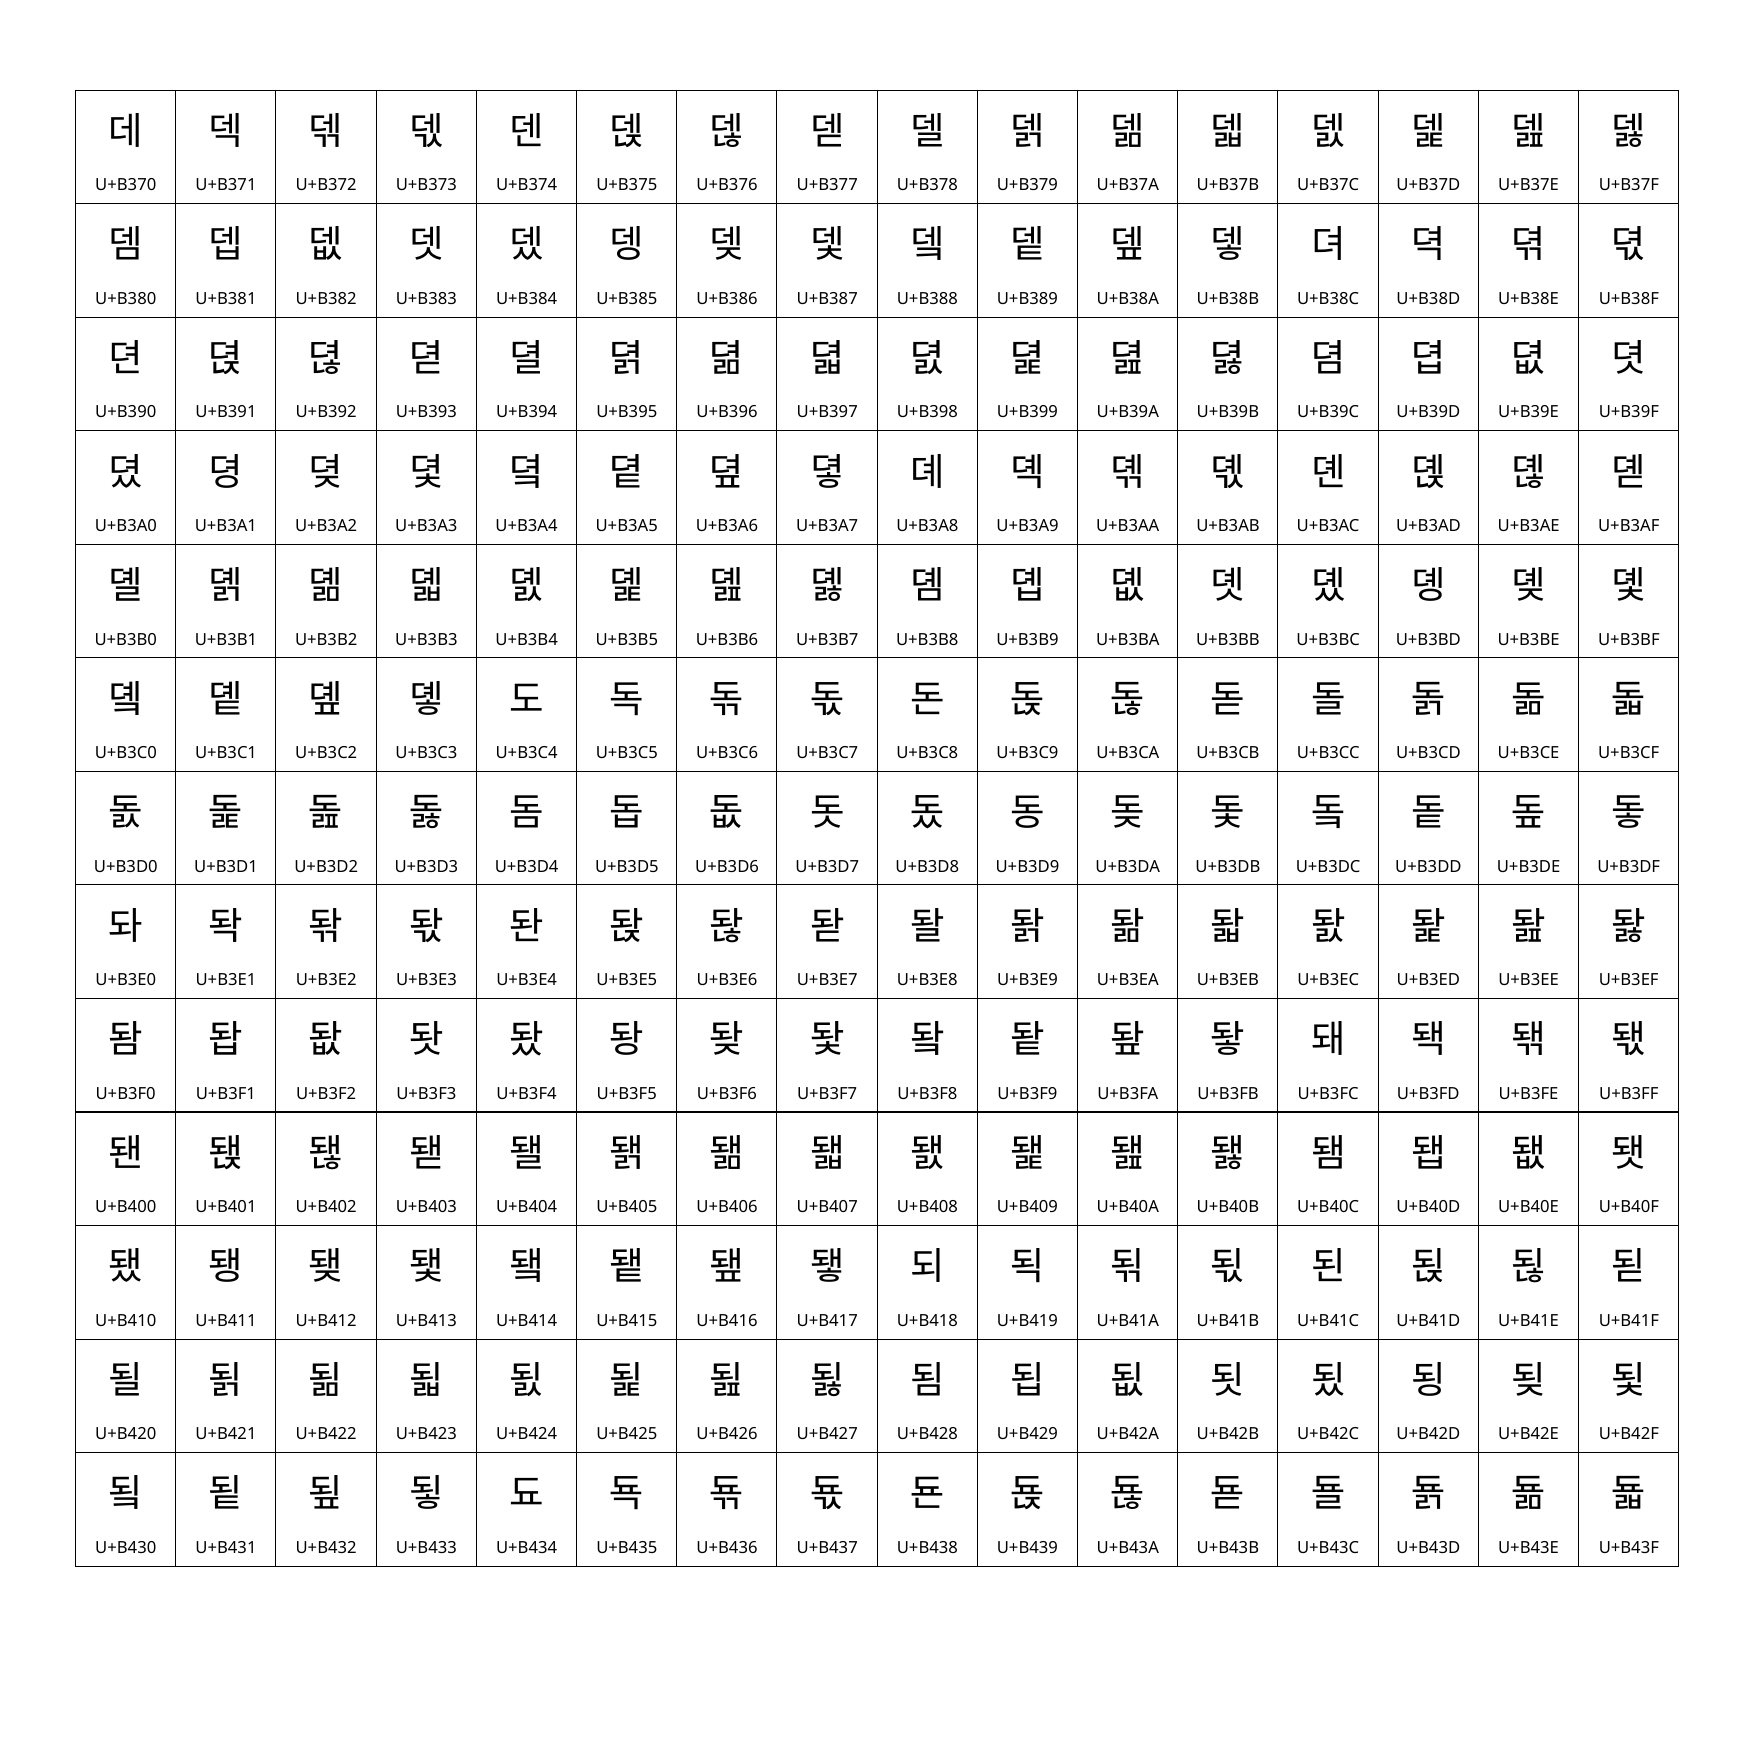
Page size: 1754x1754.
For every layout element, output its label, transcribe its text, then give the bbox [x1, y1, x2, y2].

table_cell 돥 U+B3E5 [577, 885, 676, 998]
table_cell 됱 U+B431 [176, 1453, 275, 1566]
table_cell 뎍 U+B38D [1379, 204, 1478, 317]
table_cell 뎋 U+B38B [1178, 204, 1277, 317]
table_cell 뎱 U+B3B1 [176, 545, 275, 657]
table_cell 돯 U+B3EF [1579, 885, 1678, 998]
table_cell 될 U+B420 [76, 1340, 175, 1452]
table_cell 뎥 U+B3A5 [577, 431, 676, 544]
table_cell 뎊 U+B38A [1078, 204, 1177, 317]
table_cell 덺 U+B37A [1078, 91, 1177, 203]
table_cell 됄 U+B404 [477, 1113, 576, 1225]
table_cell 뎿 U+B3BF [1579, 545, 1678, 657]
table_cell 뎬 U+B3AC [1278, 431, 1378, 544]
table_cell 뎅 U+B385 [577, 204, 676, 317]
table_cell 뎕 U+B395 [577, 318, 676, 430]
table_cell 됆 U+B406 [677, 1113, 776, 1225]
table_cell 됩 U+B429 [978, 1340, 1077, 1452]
table_cell 됉 U+B409 [978, 1113, 1077, 1225]
table_cell 돺 U+B3FA [1078, 999, 1177, 1111]
table_cell 됼 U+B43C [1278, 1453, 1378, 1566]
table_cell 뎆 U+B386 [677, 204, 776, 317]
table_cell 됈 U+B408 [878, 1113, 977, 1225]
table_cell 돸 U+B3F8 [878, 999, 977, 1111]
table_cell 덹 U+B379 [978, 91, 1077, 203]
table_cell 됪 U+B42A [1078, 1340, 1177, 1452]
table_cell 됞 U+B41E [1479, 1226, 1578, 1338]
table_cell 돍 U+B3CD [1379, 658, 1478, 771]
table_cell 돛 U+B3DB [1178, 772, 1277, 884]
table_cell 됸 U+B438 [878, 1453, 977, 1566]
table_cell 덼 U+B37C [1278, 91, 1378, 203]
table_cell 됁 U+B401 [176, 1113, 275, 1225]
table_cell 됅 U+B405 [577, 1113, 676, 1225]
table_cell 뎮 U+B3AE [1479, 431, 1578, 544]
table_cell 델 U+B378 [878, 91, 977, 203]
table_cell 뎳 U+B3B3 [377, 545, 476, 657]
table_cell 됵 U+B435 [577, 1453, 676, 1566]
table_cell 돁 U+B3C1 [176, 658, 275, 771]
table_cell 됚 U+B41A [1078, 1226, 1177, 1338]
table_cell 돑 U+B3D1 [176, 772, 275, 884]
table_cell 됟 U+B41F [1579, 1226, 1678, 1338]
table_cell 뎎 U+B38E [1479, 204, 1578, 317]
table_cell 덴 U+B374 [477, 91, 576, 203]
table_cell 됶 U+B436 [677, 1453, 776, 1566]
table_cell 돼 U+B3FC [1278, 999, 1378, 1111]
table_cell 됲 U+B432 [276, 1453, 376, 1566]
table_cell 덳 U+B373 [377, 91, 476, 203]
table_cell 뎽 U+B3BD [1379, 545, 1478, 657]
table_cell 돢 U+B3E2 [276, 885, 376, 998]
table_cell 됰 U+B430 [76, 1453, 175, 1566]
table_cell 뎭 U+B3AD [1379, 431, 1478, 544]
table_cell 뎪 U+B3AA [1078, 431, 1177, 544]
table_cell 뎏 U+B38F [1579, 204, 1678, 317]
table_cell 동 U+B3D9 [978, 772, 1077, 884]
table_cell 뎁 U+B381 [176, 204, 275, 317]
table_cell 뎫 U+B3AB [1178, 431, 1277, 544]
table_cell 돻 U+B3FB [1178, 999, 1277, 1111]
table_cell 된 U+B41C [1278, 1226, 1378, 1338]
table_cell 돊 U+B3CA [1078, 658, 1177, 771]
table_cell 돳 U+B3F3 [377, 999, 476, 1111]
table_cell 뎾 U+B3BE [1479, 545, 1578, 657]
table_cell 뎷 U+B3B7 [777, 545, 877, 657]
table_cell 독 U+B3C5 [577, 658, 676, 771]
table_cell 됂 U+B402 [276, 1113, 376, 1225]
table_cell 덻 U+B37B [1178, 91, 1277, 203]
table_cell 돈 U+B3C8 [878, 658, 977, 771]
table_cell 뎔 U+B394 [477, 318, 576, 430]
table_cell 됌 U+B40C [1278, 1113, 1378, 1225]
table_cell 돟 U+B3DF [1579, 772, 1678, 884]
table_cell 뎹 U+B3B9 [978, 545, 1077, 657]
table_cell 됢 U+B422 [276, 1340, 376, 1452]
table_cell 돎 U+B3CE [1479, 658, 1578, 771]
table_cell 뎗 U+B397 [777, 318, 877, 430]
table_cell 됾 U+B43E [1479, 1453, 1578, 1566]
table_cell 돋 U+B3CB [1178, 658, 1277, 771]
table_cell 돵 U+B3F5 [577, 999, 676, 1111]
table_cell 됺 U+B43A [1078, 1453, 1177, 1566]
table_cell 돃 U+B3C3 [377, 658, 476, 771]
table_cell 뎞 U+B39E [1479, 318, 1578, 430]
table_cell 됮 U+B42E [1479, 1340, 1578, 1452]
table_cell 돌 U+B3CC [1278, 658, 1378, 771]
table_cell 돭 U+B3ED [1379, 885, 1478, 998]
table_cell 뎑 U+B391 [176, 318, 275, 430]
table_cell 돞 U+B3DE [1479, 772, 1578, 884]
table_cell 됥 U+B425 [577, 1340, 676, 1452]
table_cell 덶 U+B376 [677, 91, 776, 203]
table_cell 됐 U+B410 [76, 1226, 175, 1338]
table_cell 뎦 U+B3A6 [677, 431, 776, 544]
table_cell 돴 U+B3F4 [477, 999, 576, 1111]
table_cell 뎐 U+B390 [76, 318, 175, 430]
table_cell 뎢 U+B3A2 [276, 431, 376, 544]
table_cell 뎣 U+B3A3 [377, 431, 476, 544]
table_cell 됎 U+B40E [1479, 1113, 1578, 1225]
table_cell 돔 U+B3D4 [477, 772, 576, 884]
table_cell 돧 U+B3E7 [777, 885, 877, 998]
table_cell 돨 U+B3E8 [878, 885, 977, 998]
table_cell 됒 U+B412 [276, 1226, 376, 1338]
table_cell 돰 U+B3F0 [76, 999, 175, 1111]
table_cell 됕 U+B415 [577, 1226, 676, 1338]
table_cell 돷 U+B3F7 [777, 999, 877, 1111]
table_cell 뎧 U+B3A7 [777, 431, 877, 544]
table_cell 뎤 U+B3A4 [477, 431, 576, 544]
table_cell 됙 U+B419 [978, 1226, 1077, 1338]
table_cell 뎴 U+B3B4 [477, 545, 576, 657]
table_cell 됳 U+B433 [377, 1453, 476, 1566]
table_cell 됏 U+B40F [1579, 1113, 1678, 1225]
table_cell 됡 U+B421 [176, 1340, 275, 1452]
table_cell 돒 U+B3D2 [276, 772, 376, 884]
table_cell 돐 U+B3D0 [76, 772, 175, 884]
table_cell 됴 U+B434 [477, 1453, 576, 1566]
table_cell 돡 U+B3E1 [176, 885, 275, 998]
table_cell 됬 U+B42C [1278, 1340, 1378, 1452]
table_cell 돀 U+B3C0 [76, 658, 175, 771]
table_cell 뎸 U+B3B8 [878, 545, 977, 657]
table_cell 돇 U+B3C7 [777, 658, 877, 771]
table_cell 뎰 U+B3B0 [76, 545, 175, 657]
table_cell 뎯 U+B3AF [1579, 431, 1678, 544]
table_cell 됗 U+B417 [777, 1226, 877, 1338]
table_cell 됛 U+B41B [1178, 1226, 1277, 1338]
table_cell 뎌 U+B38C [1278, 204, 1378, 317]
table_cell 됿 U+B43F [1579, 1453, 1678, 1566]
table_cell 됝 U+B41D [1379, 1226, 1478, 1338]
table_cell 돚 U+B3DA [1078, 772, 1177, 884]
table_cell 돆 U+B3C6 [677, 658, 776, 771]
table_cell 됨 U+B428 [878, 1340, 977, 1452]
table_cell 뎇 U+B387 [777, 204, 877, 317]
table_cell 뎠 U+B3A0 [76, 431, 175, 544]
table_cell 뎙 U+B399 [978, 318, 1077, 430]
table_cell 됀 U+B400 [76, 1113, 175, 1225]
table_cell 뎉 U+B389 [978, 204, 1077, 317]
table_cell 덾 U+B37E [1479, 91, 1578, 203]
table_cell 돲 U+B3F2 [276, 999, 376, 1111]
table_cell 돕 U+B3D5 [577, 772, 676, 884]
table_cell 돖 U+B3D6 [677, 772, 776, 884]
table_cell 뎒 U+B392 [276, 318, 376, 430]
table_cell 돓 U+B3D3 [377, 772, 476, 884]
table_cell 돉 U+B3C9 [978, 658, 1077, 771]
table_cell 뎚 U+B39A [1078, 318, 1177, 430]
table_cell 돠 U+B3E0 [76, 885, 175, 998]
table_cell 됋 U+B40B [1178, 1113, 1277, 1225]
table_cell 돣 U+B3E3 [377, 885, 476, 998]
table_cell 뎃 U+B383 [377, 204, 476, 317]
table_cell 돜 U+B3DC [1278, 772, 1378, 884]
table_cell 됹 U+B439 [978, 1453, 1077, 1566]
table_cell 뎈 U+B388 [878, 204, 977, 317]
table_cell 뎡 U+B3A1 [176, 431, 275, 544]
table_cell 돾 U+B3FE [1479, 999, 1578, 1111]
table_cell 뎜 U+B39C [1278, 318, 1378, 430]
table_cell 됇 U+B407 [777, 1113, 877, 1225]
table_cell 됦 U+B426 [677, 1340, 776, 1452]
table_cell 덽 U+B37D [1379, 91, 1478, 203]
table_cell 됃 U+B403 [377, 1113, 476, 1225]
table_cell 뎘 U+B398 [878, 318, 977, 430]
table_cell 돶 U+B3F6 [677, 999, 776, 1111]
table_cell 뎩 U+B3A9 [978, 431, 1077, 544]
table_cell 돩 U+B3E9 [978, 885, 1077, 998]
table_cell 돽 U+B3FD [1379, 999, 1478, 1111]
table_cell 도 U+B3C4 [477, 658, 576, 771]
table_cell 덵 U+B375 [577, 91, 676, 203]
table_cell 됯 U+B42F [1579, 1340, 1678, 1452]
table_cell 돦 U+B3E6 [677, 885, 776, 998]
table_cell 됻 U+B43B [1178, 1453, 1277, 1566]
table_cell 돂 U+B3C2 [276, 658, 376, 771]
table_cell 됑 U+B411 [176, 1226, 275, 1338]
table_cell 뎶 U+B3B6 [677, 545, 776, 657]
table_cell 돘 U+B3D8 [878, 772, 977, 884]
table_cell 뎄 U+B384 [477, 204, 576, 317]
table_cell 됽 U+B43D [1379, 1453, 1478, 1566]
table_cell 됭 U+B42D [1379, 1340, 1478, 1452]
table_cell 뎻 U+B3BB [1178, 545, 1277, 657]
table_cell 뎂 U+B382 [276, 204, 376, 317]
table_cell 돝 U+B3DD [1379, 772, 1478, 884]
table_cell 됫 U+B42B [1178, 1340, 1277, 1452]
table_cell 됓 U+B413 [377, 1226, 476, 1338]
table_cell 됖 U+B416 [677, 1226, 776, 1338]
table_cell 됔 U+B414 [477, 1226, 576, 1338]
table_cell 돿 U+B3FF [1579, 999, 1678, 1111]
table_cell 돮 U+B3EE [1479, 885, 1578, 998]
table_cell 돤 U+B3E4 [477, 885, 576, 998]
table_cell 돏 U+B3CF [1579, 658, 1678, 771]
table_cell 덱 U+B371 [176, 91, 275, 203]
table_cell 됷 U+B437 [777, 1453, 877, 1566]
table_cell 돹 U+B3F9 [978, 999, 1077, 1111]
table_cell 뎟 U+B39F [1579, 318, 1678, 430]
table_cell 돗 U+B3D7 [777, 772, 877, 884]
table_cell 뎼 U+B3BC [1278, 545, 1378, 657]
table_cell 됣 U+B423 [377, 1340, 476, 1452]
table_cell 돪 U+B3EA [1078, 885, 1177, 998]
table_cell 됍 U+B40D [1379, 1113, 1478, 1225]
table_cell 됊 U+B40A [1078, 1113, 1177, 1225]
table_cell 뎲 U+B3B2 [276, 545, 376, 657]
table_cell 뎵 U+B3B5 [577, 545, 676, 657]
table_cell 뎺 U+B3BA [1078, 545, 1177, 657]
table_cell 되 U+B418 [878, 1226, 977, 1338]
table_cell 뎓 U+B393 [377, 318, 476, 430]
table_cell 돬 U+B3EC [1278, 885, 1378, 998]
table_cell 덿 U+B37F [1579, 91, 1678, 203]
table_cell 뎖 U+B396 [677, 318, 776, 430]
table_cell 덲 U+B372 [276, 91, 376, 203]
table_cell 돫 U+B3EB [1178, 885, 1277, 998]
table_cell 뎛 U+B39B [1178, 318, 1277, 430]
table_cell 데 U+B370 [76, 91, 175, 203]
table_cell 됧 U+B427 [777, 1340, 877, 1452]
table_cell 돱 U+B3F1 [176, 999, 275, 1111]
table_cell 뎝 U+B39D [1379, 318, 1478, 430]
table_cell 덷 U+B377 [777, 91, 877, 203]
table_cell 됤 U+B424 [477, 1340, 576, 1452]
table_cell 뎀 U+B380 [76, 204, 175, 317]
table_cell 뎨 U+B3A8 [878, 431, 977, 544]
